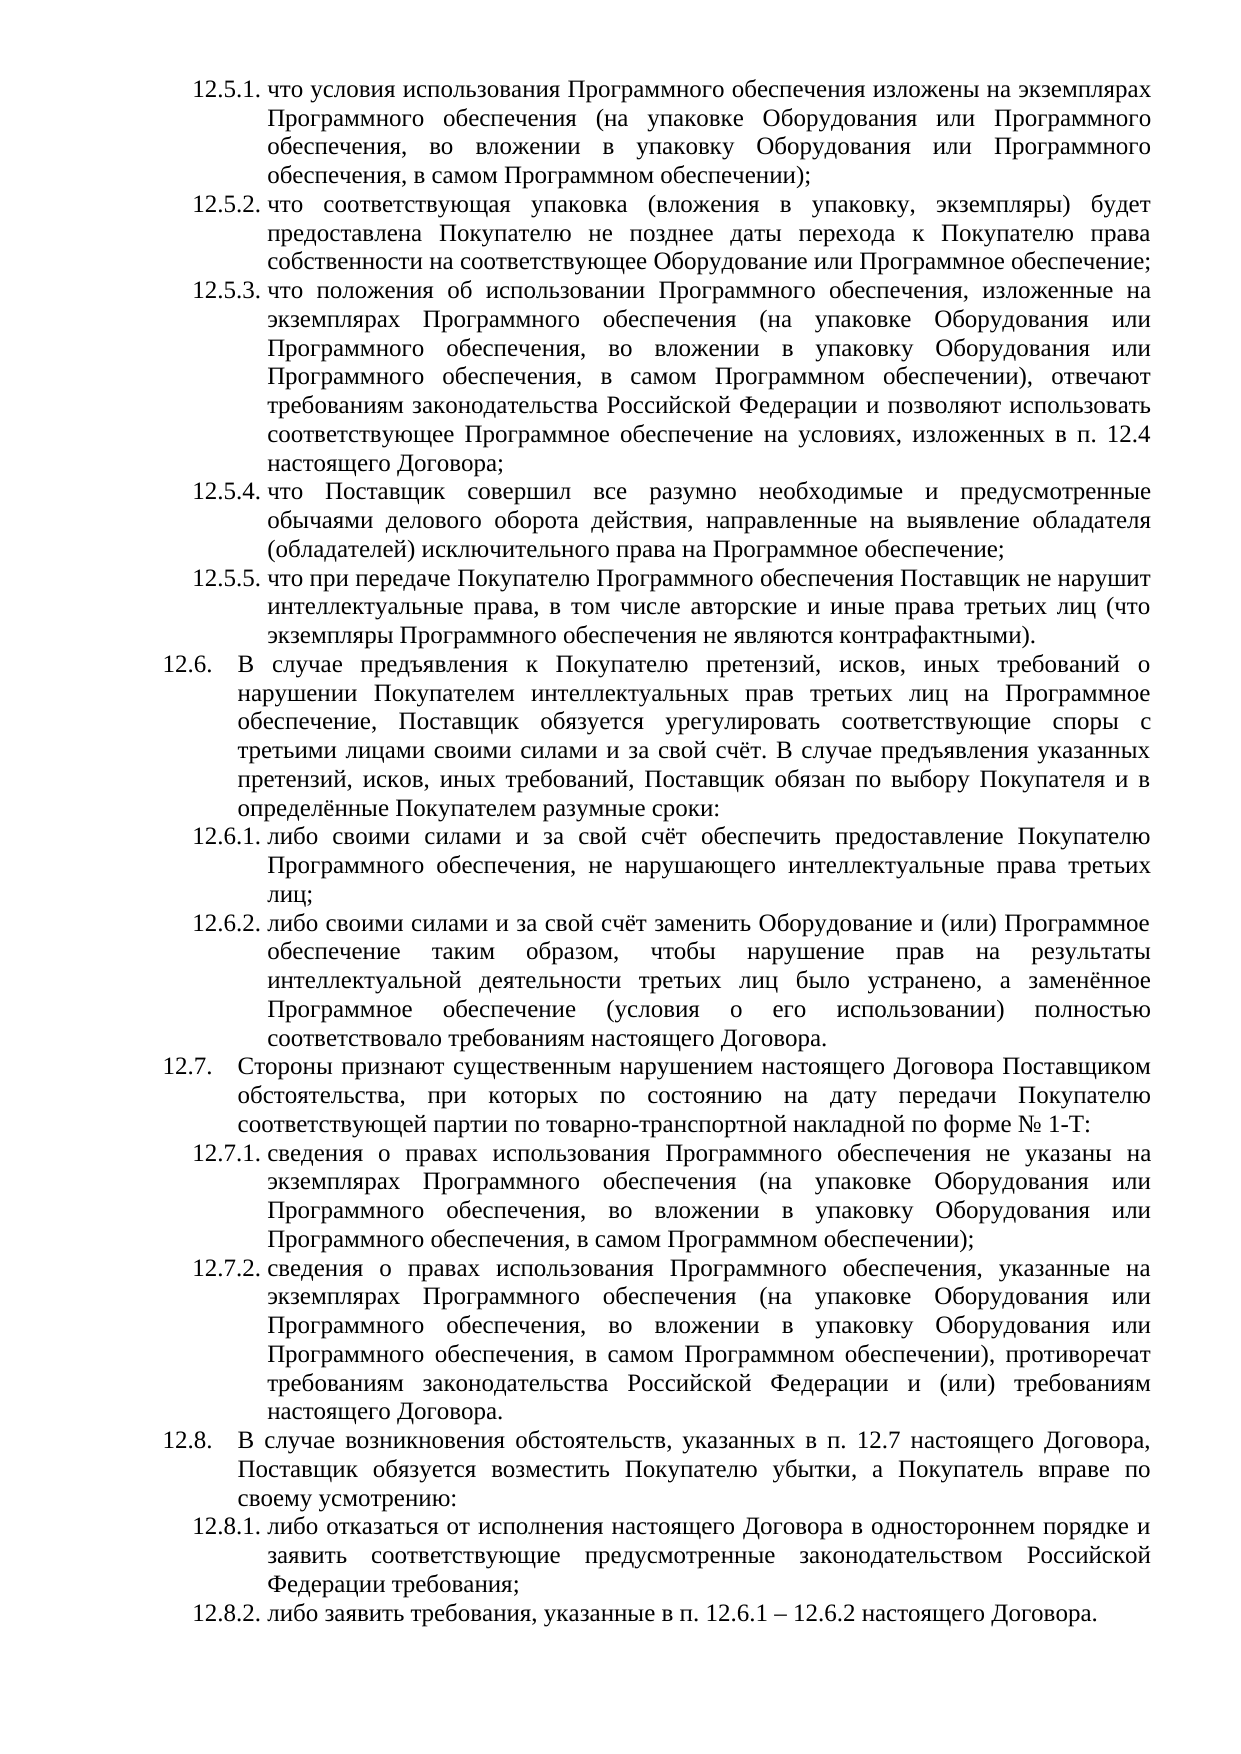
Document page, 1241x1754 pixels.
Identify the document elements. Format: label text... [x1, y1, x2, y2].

list сведения о правах использования Программного обеспечения не указаны на экземплярах Программного обеспечения (на упаковке Оборудования или Программного обеспечения, во вложении в упаковку Оборудования или Программного обеспечения, в самом Программном обеспечении); [192, 1138, 1152, 1253]
list что Поставщик совершил все разумно необходимые и предусмотренные обычаями делового оборота действия, направленные на выявление обладателя (обладателей) исключительного права на Программное обеспечение; [192, 476, 1152, 563]
list Стороны признают существенным нарушением настоящего Договора Поставщиком обстоятельства, при которых по состоянию на дату передачи Покупателю соответствующей партии по товарно-транспортной накладной по форме № 1-Т: [162, 1051, 1152, 1138]
list либо своими силами и за свой счёт обеспечить предоставление Покупателю Программного обеспечения, не нарушающего интеллектуальные права третьих лиц; [192, 821, 1152, 908]
list что положения об использовании Программного обеспечения, изложенные на экземплярах Программного обеспечения (на упаковке Оборудования или Программного обеспечения, во вложении в упаковку Оборудования или Программного обеспечения, в самом Программном обеспечении), отвечают требованиям законодательства Российской Федерации и позволяют использовать соответствующее Программное обеспечение на условиях, изложенных в п. 12.4 настоящего Договора; [192, 275, 1152, 476]
list либо отказаться от исполнения настоящего Договора в одностороннем порядке и заявить соответствующие предусмотренные законодательством Российской Федерации требования; [192, 1511, 1152, 1598]
list что условия использования Программного обеспечения изложены на экземплярах Программного обеспечения (на упаковке Оборудования или Программного обеспечения, во вложении в упаковку Оборудования или Программного обеспечения, в самом Программном обеспечении); [192, 74, 1152, 189]
list сведения о правах использования Программного обеспечения, указанные на экземплярах Программного обеспечения (на упаковке Оборудования или Программного обеспечения, во вложении в упаковку Оборудования или Программного обеспечения, в самом Программном обеспечении), противоречат требованиям законодательства Российской Федерации и (или) требованиям настоящего Договора. [192, 1253, 1152, 1425]
list В случае возникновения обстоятельств, указанных в п. 12.7 настоящего Договора, Поставщик обязуется возместить Покупателю убытки, а Покупатель вправе по своему усмотрению: [162, 1425, 1152, 1511]
list либо заявить требования, указанные в п. 12.6.1 – 12.6.2 настоящего Договора. [192, 1598, 1152, 1626]
list что при передаче Покупателю Программного обеспечения Поставщик не нарушит интеллектуальные права, в том числе авторские и иные права третьих лиц (что экземпляры Программного обеспечения не являются контрафактными). [192, 563, 1152, 649]
list что соответствующая упаковка (вложения в упаковку, экземпляры) будет предоставлена Покупателю не позднее даты перехода к Покупателю права собственности на соответствующее Оборудование или Программное обеспечение; [192, 189, 1152, 275]
list В случае предъявления к Покупателю претензий, исков, иных требований о нарушении Покупателем интеллектуальных прав третьих лиц на Программное обеспечение, Поставщик обязуется урегулировать соответствующие споры с третьими лицами своими силами и за свой счёт. В случае предъявления указанных претензий, исков, иных требований, Поставщик обязан по выбору Покупателя и в определённые Покупателем разумные сроки: [162, 649, 1152, 821]
list либо своими силами и за свой счёт заменить Оборудование и (или) Программное обеспечение таким образом, чтобы нарушение прав на результаты интеллектуальной деятельности третьих лиц было устранено, а заменённое Программное обеспечение (условия о его использовании) полностью соответствовало требованиям настоящего Договора. [192, 908, 1152, 1051]
